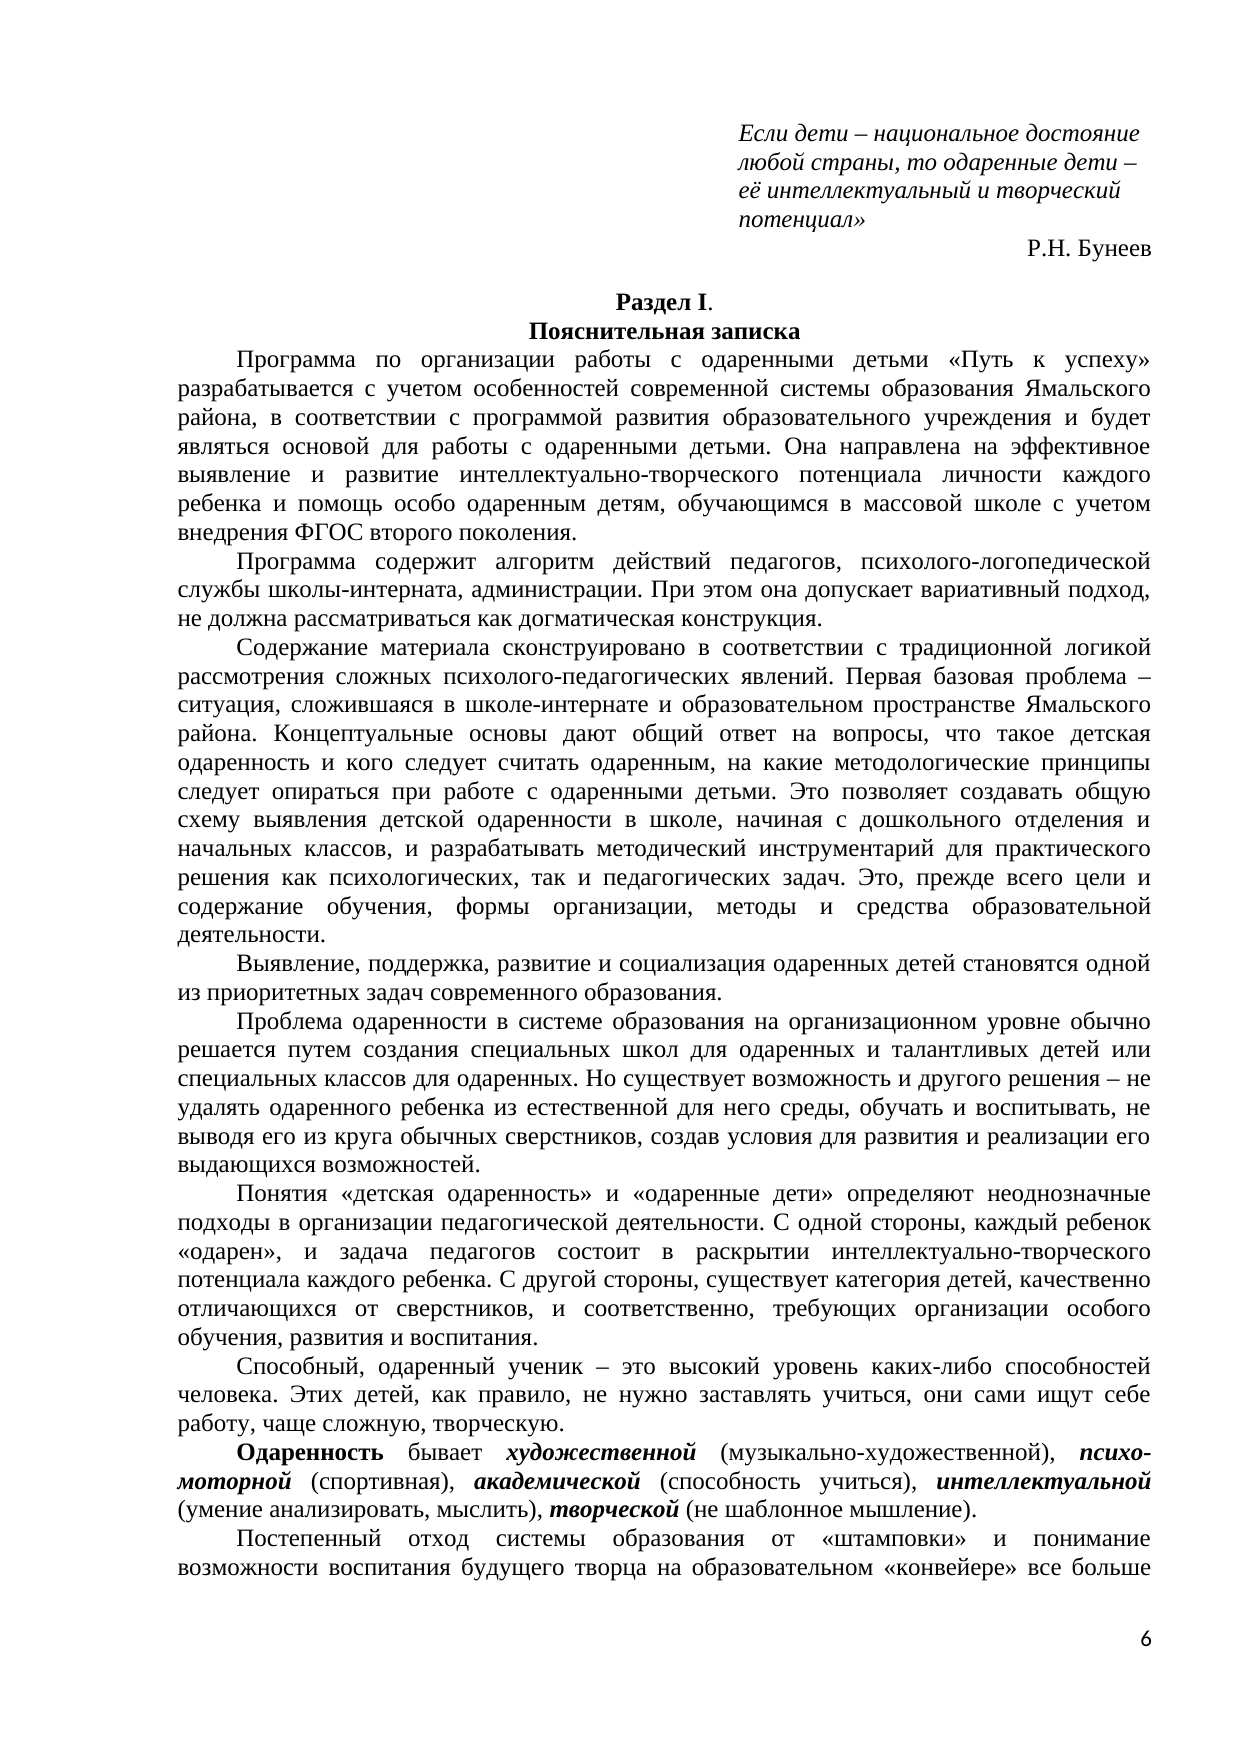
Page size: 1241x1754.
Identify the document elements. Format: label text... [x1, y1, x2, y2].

text Способный, одаренный ученик – это высокий уровень каких-либо способностей человека. Этих детей, как правило, не нужно заставлять учиться, они сами ищут себе работу, чаще сложную, творческую. [177, 1351, 1152, 1437]
text Одаренность бывает художественной (музыкально-художественной), психо-моторной (спортивная), академической (способность учиться), интеллектуальной (умение анализировать, мыслить), творческой (не шаблонное мышление). [177, 1437, 1152, 1523]
text любой страны, то одаренные дети – [177, 147, 1152, 176]
text Программа содержит алгоритм действий педагогов, психолого-логопедической службы школы-интерната, администрации. При этом она допускает вариативный подход, не должна рассматриваться как догматическая конструкция. [177, 546, 1152, 632]
text её интеллектуальный и творческий [177, 176, 1152, 204]
text Пояснительная записка [177, 316, 1152, 344]
text Р.Н. Бунеев [177, 233, 1152, 262]
text Раздел I. [177, 287, 1152, 316]
text Содержание материала сконструировано в соответствии с традиционной логикой рассмотрения сложных психолого-педагогических явлений. Первая базовая проблема – ситуация, сложившаяся в школе-интернате и образовательном пространстве Ямальского района. Концептуальные основы дают общий ответ на вопросы, что такое детская одаренность и кого следует считать одаренным, на какие методологические принципы следует опираться при работе с одаренными детьми. Это позволяет создавать общую схему выявления детской одаренности в школе, начиная с дошкольного отделения и начальных классов, и разрабатывать методический инструментарий для практического решения как психологических, так и педагогических задач. Это, прежде всего цели и содержание обучения, формы организации, методы и средства образовательной деятельности. [177, 632, 1152, 948]
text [177, 1523, 1152, 1581]
text Понятия «детская одаренность» и «одаренные дети» определяют неоднозначные подходы в организации педагогической деятельности. С одной стороны, каждый ребенок «одарен», и задача педагогов состоит в раскрытии интеллектуально-творческого потенциала каждого ребенка. С другой стороны, существует категория детей, качественно отличающихся от сверстников, и соответственно, требующих организации особого обучения, развития и воспитания. [177, 1178, 1152, 1351]
text Программа по организации работы с одаренными детьми «Путь к успеху» разрабатывается с учетом особенностей современной системы образования Ямальского района, в соответствии с программой развития образовательного учреждения и будет являться основой для работы с одаренными детьми. Она направлена на эффективное выявление и развитие интеллектуально-творческого потенциала личности каждого ребенка и помощь особо одаренным детям, обучающимся в массовой школе с учетом внедрения ФГОС второго поколения. [177, 344, 1152, 546]
text Если дети – национальное достояние [177, 118, 1152, 147]
text Выявление, поддержка, развитие и социализация одаренных детей становятся одной из приоритетных задач современного образования. [177, 948, 1152, 1006]
text Проблема одаренности в системе образования на организационном уровне обычно решается путем создания специальных школ для одаренных и талантливых детей или специальных классов для одаренных. Но существует возможность и другого решения – не удалять одаренного ребенка из естественной для него среды, обучать и воспитывать, не выводя его из круга обычных сверстников, создав условия для развития и реализации его выдающихся возможностей. [177, 1006, 1152, 1178]
text потенциал» [177, 204, 1152, 233]
